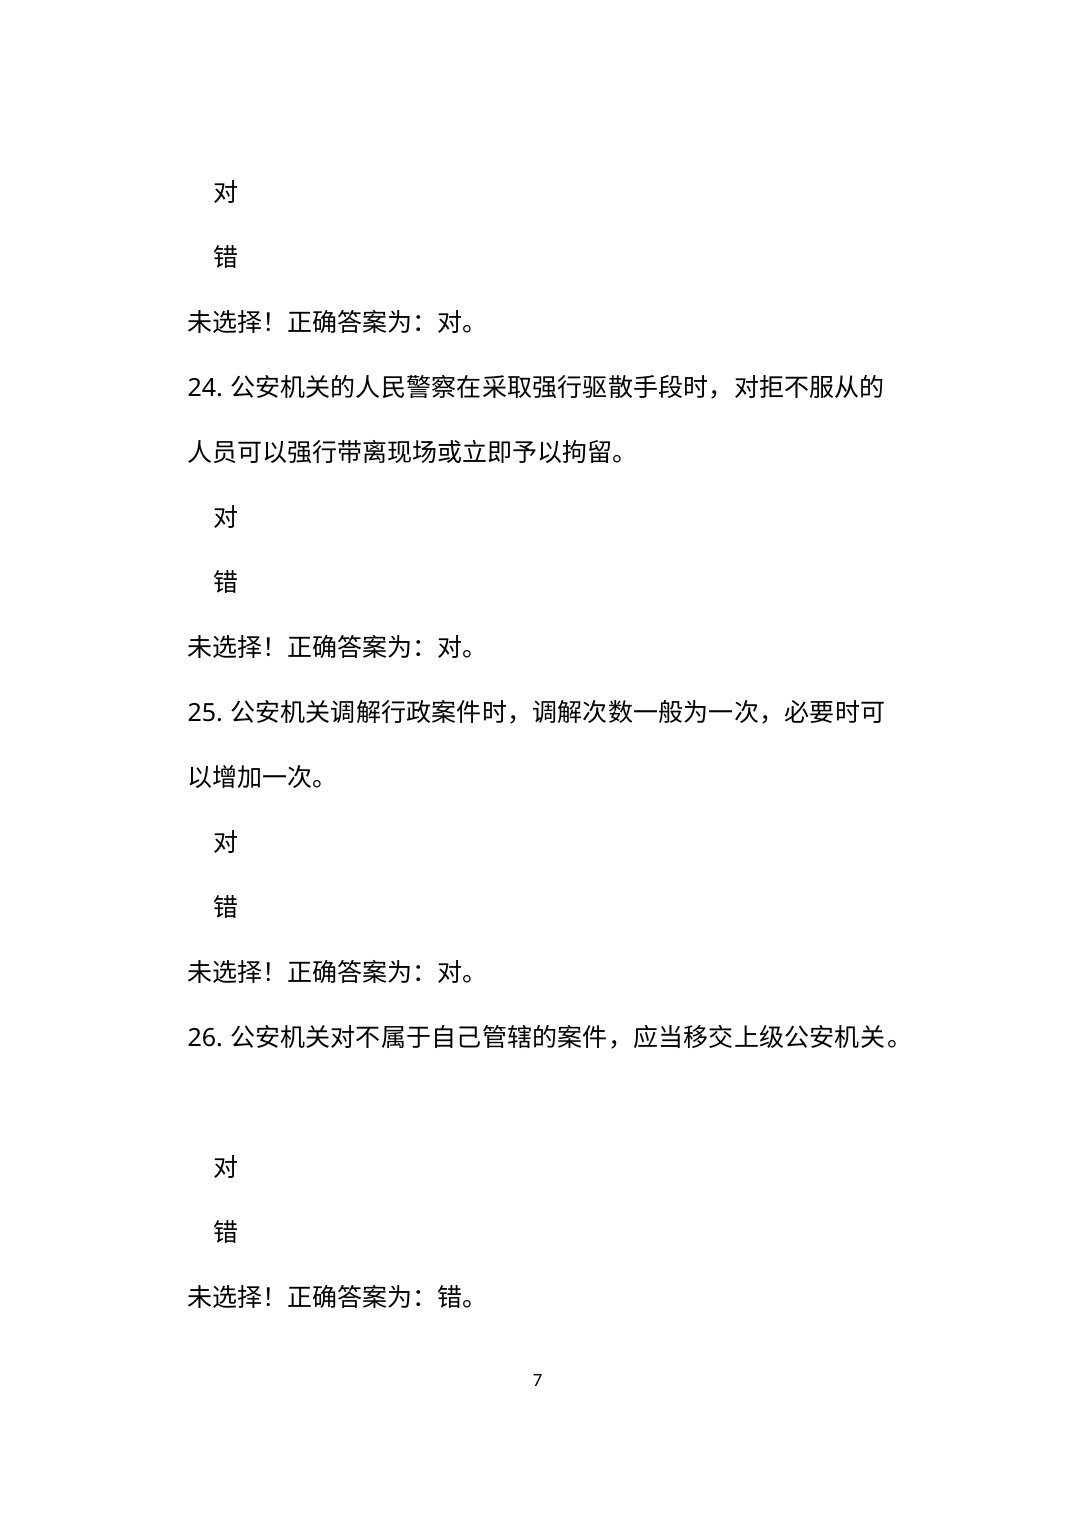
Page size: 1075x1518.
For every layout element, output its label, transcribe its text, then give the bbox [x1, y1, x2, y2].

text 24. 公安机关的人民警察在采取强行驱散手段时，对拒不服从的人员可以强行带离现场或立即予以拘留。 [187, 353, 887, 483]
text 错 [187, 548, 887, 613]
text 25. 公安机关调解行政案件时，调解次数一般为一次，必要时可以增加一次。 [187, 678, 887, 808]
text 26. 公安机关对不属于自己管辖的案件，应当移交上级公安机关。 [187, 1003, 887, 1133]
text 未选择！正确答案为：对。 [187, 288, 887, 353]
text 未选择！正确答案为：对。 [187, 613, 887, 678]
text 未选择！正确答案为：对。 [187, 938, 887, 1003]
text 错 [187, 223, 887, 288]
text 对 [187, 808, 887, 873]
text 对 [187, 483, 887, 548]
text 对 [187, 158, 887, 223]
text 错 [187, 873, 887, 938]
text 对 [187, 1133, 887, 1198]
text 未选择！正确答案为：错。 [187, 1263, 887, 1328]
text 错 [187, 1198, 887, 1263]
